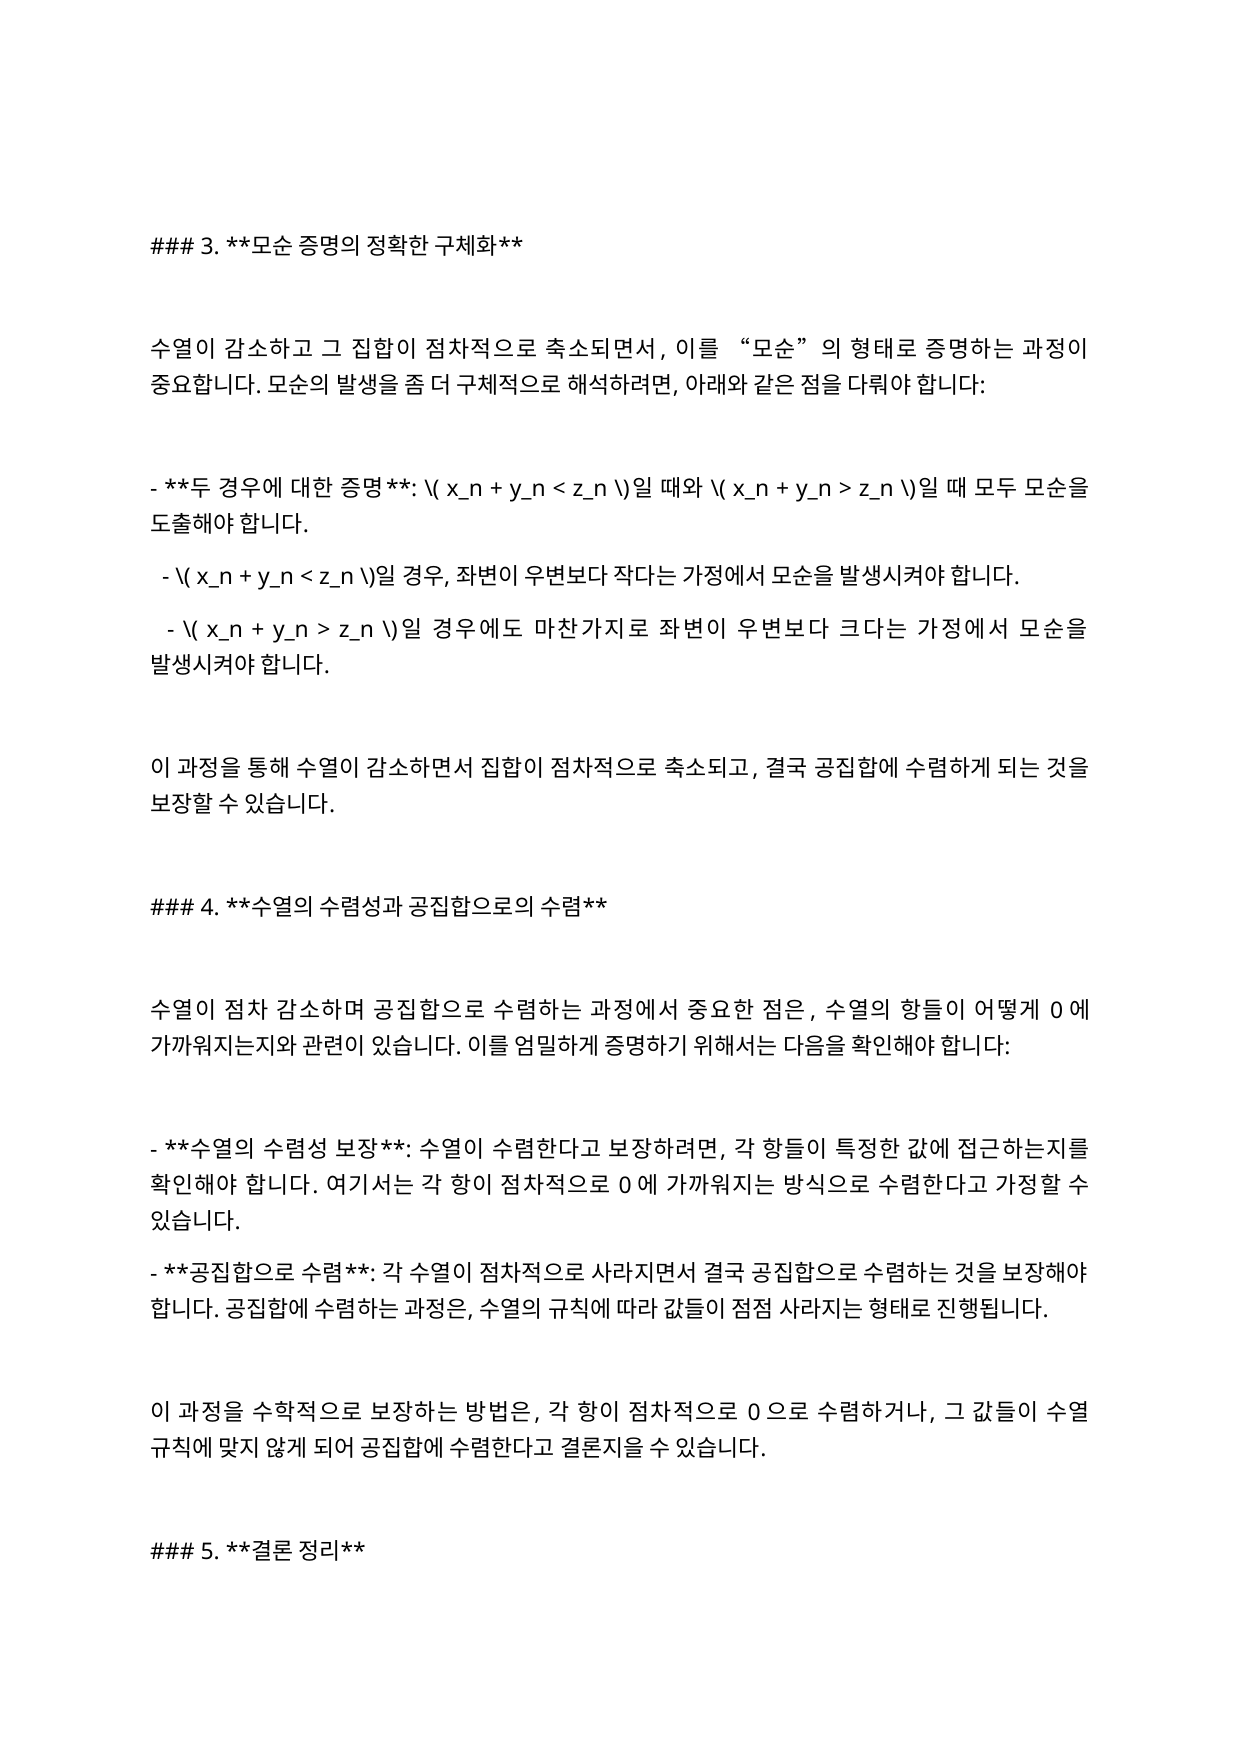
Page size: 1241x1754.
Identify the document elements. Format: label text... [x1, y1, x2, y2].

text ### 5. **결론 정리** [150, 1533, 1090, 1566]
text - **공집합으로 수렴**: 각 수열이 점차적으로 사라지면서 결국 공집합으로 수렴하는 것을 보장해야 합니다. 공집합에 수렴하는 과정은, 수열의 규칙에 따라 값들이 점점 사라지는 형태로 진행됩니다. [150, 1255, 1090, 1324]
text 수열이 감소하고 그 집합이 점차적으로 축소되면서, 이를 “모순”의 형태로 증명하는 과정이 중요합니다. 모순의 발생을 좀 더 구체적으로 해석하려면, 아래와 같은 점을 다뤄야 합니다: [150, 331, 1090, 400]
text 이 과정을 통해 수열이 감소하면서 집합이 점차적으로 축소되고, 결국 공집합에 수렴하게 되는 것을 보장할 수 있습니다. [150, 750, 1090, 819]
text 수열이 점차 감소하며 공집합으로 수렴하는 과정에서 중요한 점은, 수열의 항들이 어떻게 0에 가까워지는지와 관련이 있습니다. 이를 엄밀하게 증명하기 위해서는 다음을 확인해야 합니다: [150, 992, 1090, 1061]
text - **두 경우에 대한 증명**: \( x_n + y_n < z_n \)일 때와 \( x_n + y_n > z_n \)일 때 모두 모순을 도출해야 합니다. [150, 469, 1090, 539]
text - **수열의 수렴성 보장**: 수열이 수렴한다고 보장하려면, 각 항들이 특정한 값에 접근하는지를 확인해야 합니다. 여기서는 각 항이 점차적으로 0에 가까워지는 방식으로 수렴한다고 가정할 수 있습니다. [150, 1131, 1090, 1236]
text - \( x_n + y_n > z_n \)일 경우에도 마찬가지로 좌변이 우변보다 크다는 가정에서 모순을 발생시켜야 합니다. [150, 611, 1090, 680]
text ### 3. **모순 증명의 정확한 구체화** [150, 228, 1090, 261]
text - \( x_n + y_n < z_n \)일 경우, 좌변이 우변보다 작다는 가정에서 모순을 발생시켜야 합니다. [150, 558, 1090, 591]
text 이 과정을 수학적으로 보장하는 방법은, 각 항이 점차적으로 0으로 수렴하거나, 그 값들이 수열 규칙에 맞지 않게 되어 공집합에 수렴한다고 결론지을 수 있습니다. [150, 1394, 1090, 1463]
text ### 4. **수열의 수렴성과 공집합으로의 수렴** [150, 889, 1090, 922]
